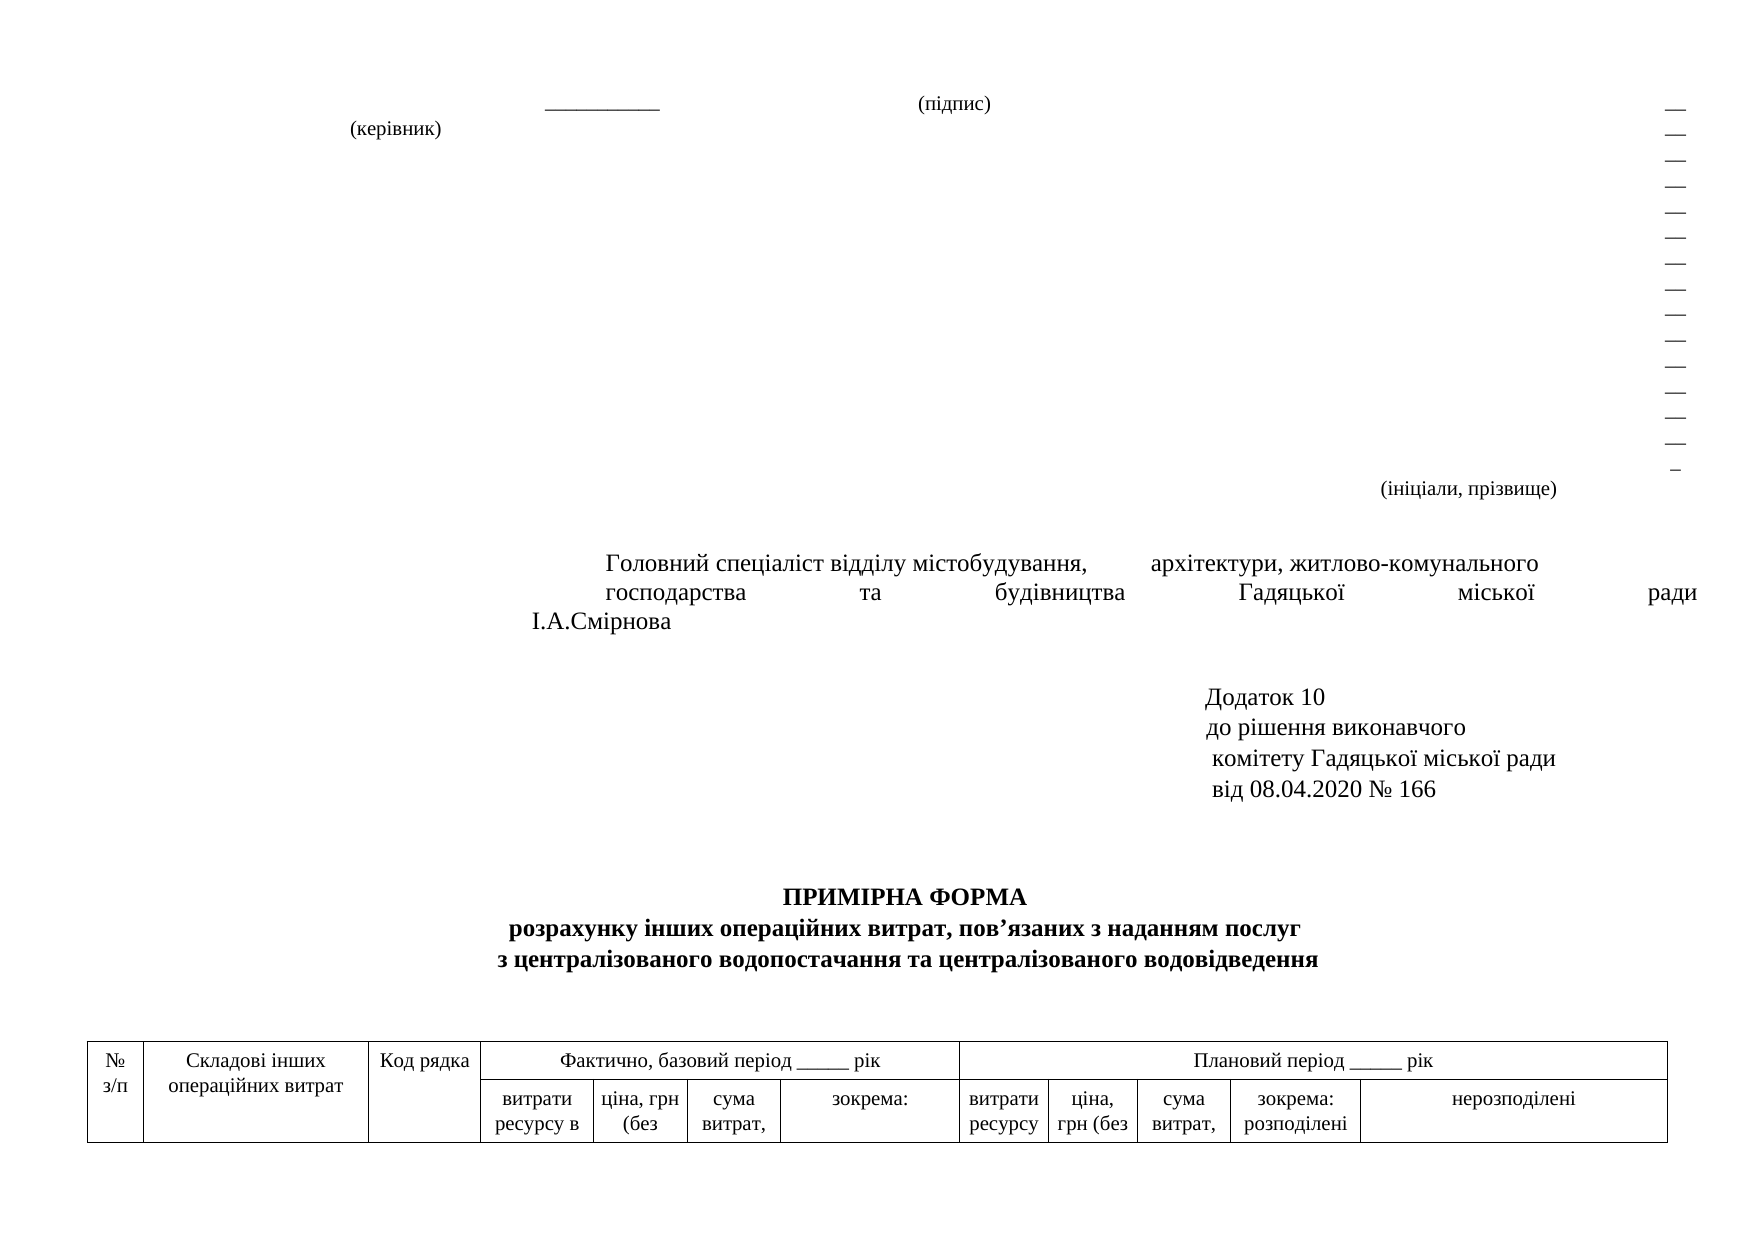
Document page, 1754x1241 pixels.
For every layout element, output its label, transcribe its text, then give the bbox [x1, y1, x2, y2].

text від 08.04.2020 № 166 [118, 774, 1698, 802]
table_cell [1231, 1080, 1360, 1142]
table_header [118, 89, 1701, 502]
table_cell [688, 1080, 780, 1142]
text комітету Гадяцької міської ради [118, 743, 1698, 772]
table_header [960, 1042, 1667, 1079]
text господарства та будівництва Гадяцької міської ради І.А.Смірнова [532, 577, 1698, 635]
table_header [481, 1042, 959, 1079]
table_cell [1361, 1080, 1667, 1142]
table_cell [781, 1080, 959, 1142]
text Додаток 10 до рішення виконавчого [118, 682, 1698, 741]
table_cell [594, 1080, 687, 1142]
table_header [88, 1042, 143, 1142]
text Головний спеціаліст відділу містобудування, архітектури, житлово-комунального [532, 548, 1698, 577]
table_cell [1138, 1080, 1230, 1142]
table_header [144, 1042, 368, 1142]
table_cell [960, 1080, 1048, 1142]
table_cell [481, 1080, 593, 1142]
text Примірна форма розрахунку інших операційних витрат, пов’язаних з наданням послуг з централізованого водопостачання та централізованого водовідведення [118, 882, 1698, 973]
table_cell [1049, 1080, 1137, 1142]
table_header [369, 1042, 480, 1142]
